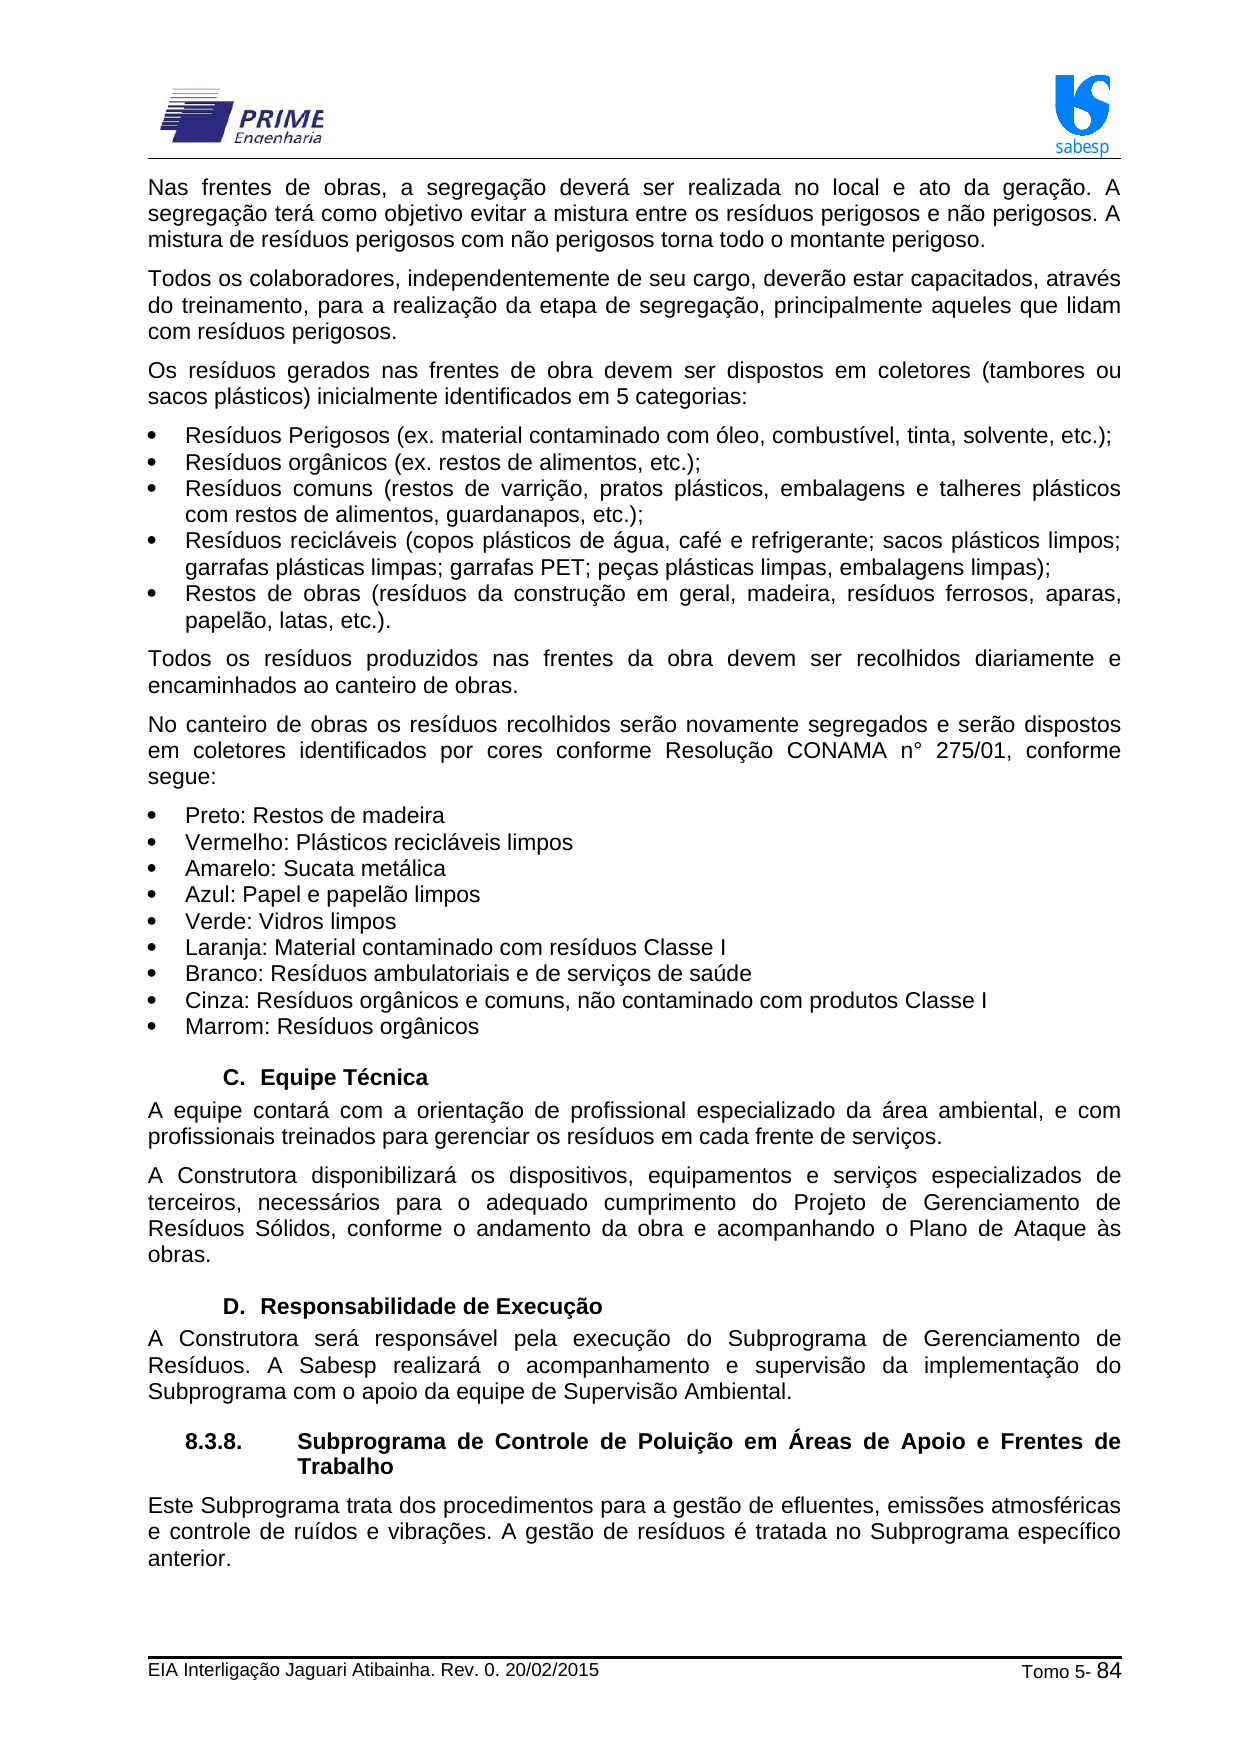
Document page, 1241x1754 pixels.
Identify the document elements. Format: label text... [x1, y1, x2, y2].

text Este Subprograma trata dos procedimentos para a gestão de efluentes, emissões atmosféricas e controle de ruídos e vibrações. A gestão de resíduos é tratada no Subprograma específico anterior. [148, 1492, 1122, 1571]
subtitle Subprograma de Controle de Poluição em Áreas de Apoio e Frentes de Trabalho [185, 1429, 1122, 1479]
text Todos os colaboradores, independentemente de seu cargo, deverão estar capacitados, através do treinamento, para a realização da etapa de segregação, principalmente aqueles que lidam com resíduos perigosos. [148, 265, 1122, 344]
list Marrom: Resíduos orgânicos [148, 1013, 1122, 1039]
list Preto: Restos de madeira [148, 802, 1122, 828]
text Nas frentes de obras, a segregação deverá ser realizada no local e ato da geração. A segregação terá como objetivo evitar a mistura entre os resíduos perigosos e não perigosos. A mistura de resíduos perigosos com não perigosos torna todo o montante perigoso. [148, 174, 1122, 253]
list Verde: Vidros limpos [148, 908, 1122, 934]
text A equipe contará com a orientação de profissional especializado da área ambiental, e com profissionais treinados para gerenciar os resíduos em cada frente de serviços. [148, 1097, 1122, 1150]
subtitle Responsabilidade de Execução [223, 1293, 1122, 1319]
list Resíduos recicláveis (copos plásticos de água, café e refrigerante; sacos plásticos limpos; garrafas plásticas limpas; garrafas PET; peças plásticas limpas, embalagens limpas); [148, 527, 1122, 580]
text Os resíduos gerados nas frentes de obra devem ser dispostos em coletores (tambores ou sacos plásticos) inicialmente identificados em 5 categorias: [148, 357, 1122, 409]
text Todos os resíduos produzidos nas frentes da obra devem ser recolhidos diariamente e encaminhados ao canteiro de obras. [148, 645, 1122, 698]
list Restos de obras (resíduos da construção em geral, madeira, resíduos ferrosos, aparas, papelão, latas, etc.). [148, 580, 1122, 633]
list Cinza: Resíduos orgânicos e comuns, não contaminado com produtos Classe I [148, 987, 1122, 1013]
text A Construtora será responsável pela execução do Subprograma de Gerenciamento de Resíduos. A Sabesp realizará o acompanhamento e supervisão da implementação do Subprograma com o apoio da equipe de Supervisão Ambiental. [148, 1325, 1122, 1404]
list Resíduos comuns (restos de varrição, pratos plásticos, embalagens e talheres plásticos com restos de alimentos, guardanapos, etc.); [148, 475, 1122, 527]
list Resíduos orgânicos (ex. restos de alimentos, etc.); [148, 448, 1122, 475]
text No canteiro de obras os resíduos recolhidos serão novamente segregados e serão dispostos em coletores identificados por cores conforme Resolução CONAMA n° 275/01, conforme segue: [148, 711, 1122, 790]
list Resíduos Perigosos (ex. material contaminado com óleo, combustível, tinta, solvente, etc.); [148, 422, 1122, 448]
text A Construtora disponibilizará os dispositivos, equipamentos e serviços especializados de terceiros, necessários para o adequado cumprimento do Projeto de Gerenciamento de Resíduos Sólidos, conforme o andamento da obra e acompanhando o Plano de Ataque às obras. [148, 1162, 1122, 1268]
list Branco: Resíduos ambulatoriais e de serviços de saúde [148, 960, 1122, 987]
list Amarelo: Sucata metálica [148, 855, 1122, 881]
list Azul: Papel e papelão limpos [148, 881, 1122, 908]
list Vermelho: Plásticos recicláveis limpos [148, 828, 1122, 855]
list Laranja: Material contaminado com resíduos Classe I [148, 934, 1122, 960]
subtitle Equipe Técnica [223, 1064, 1122, 1091]
